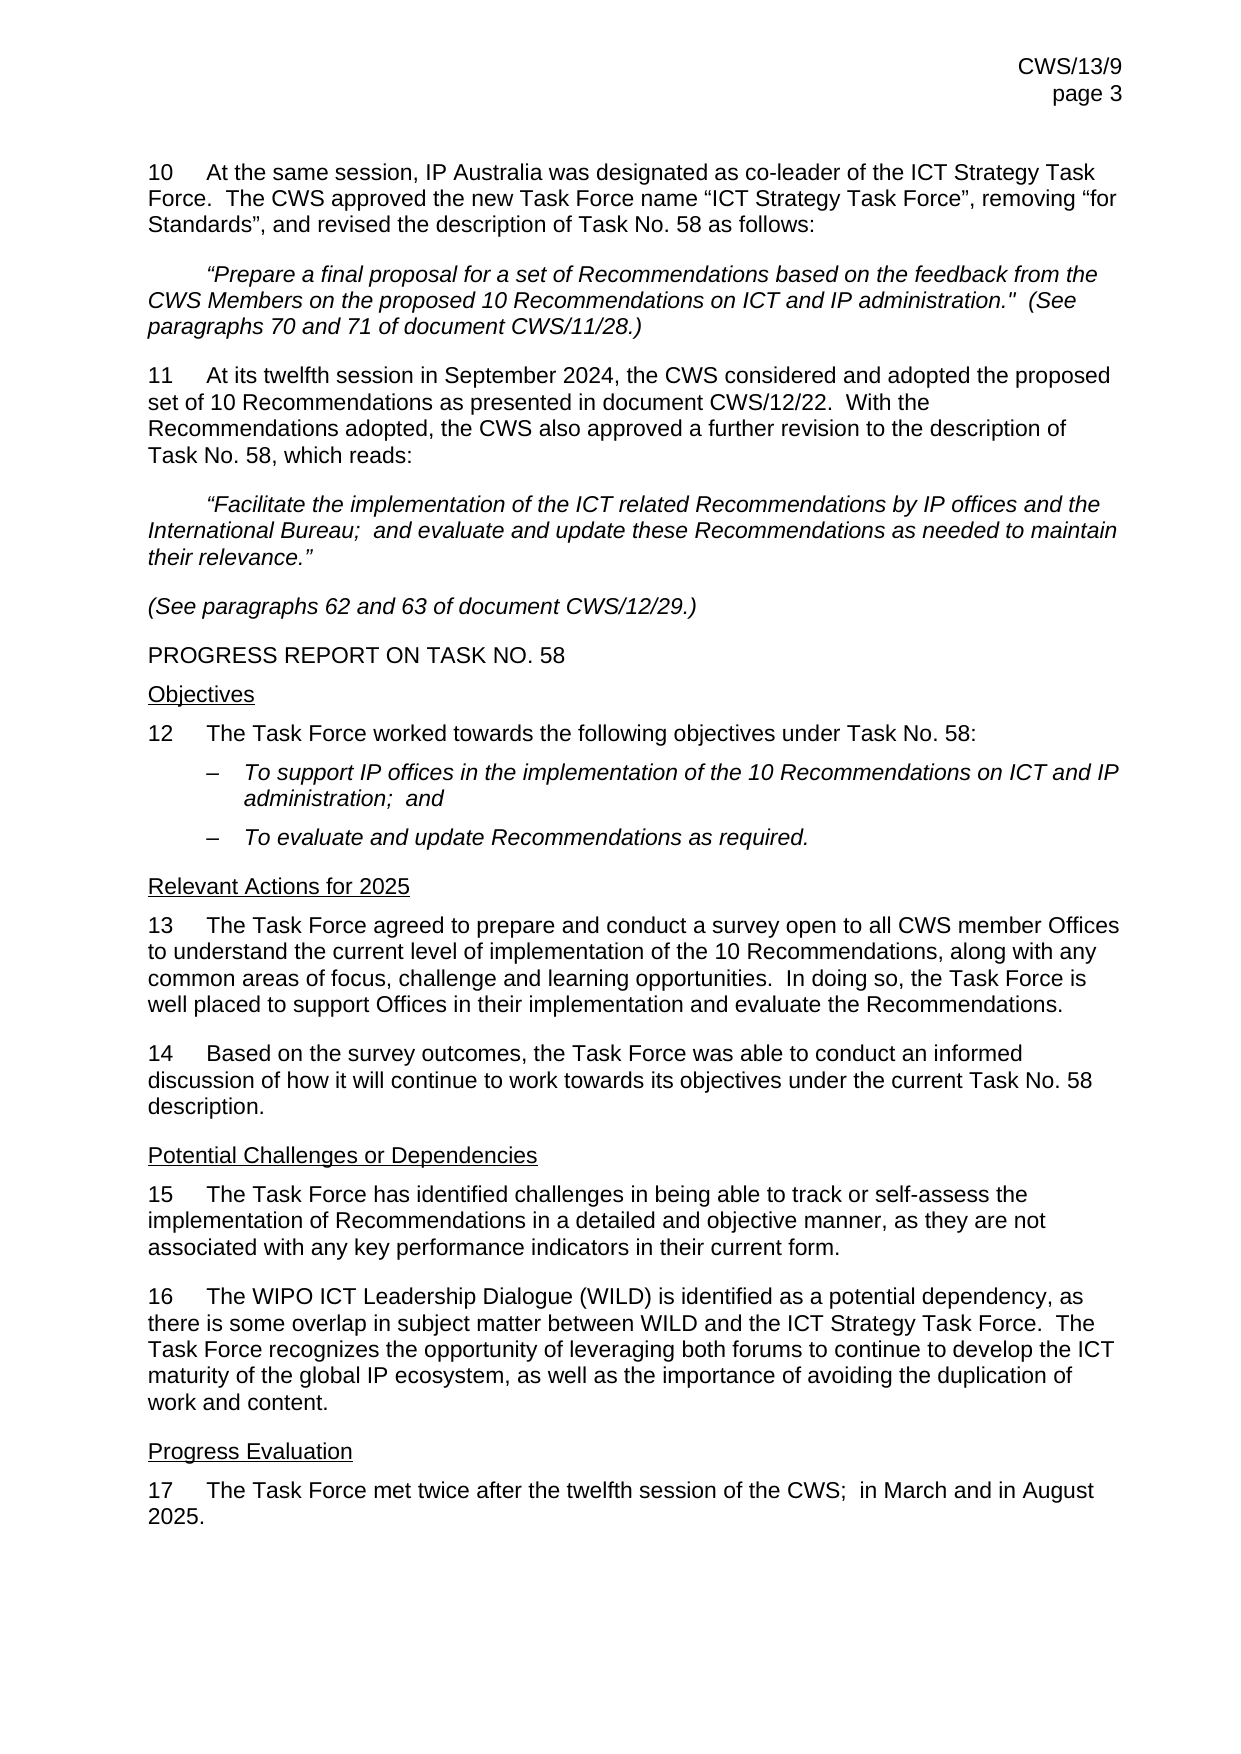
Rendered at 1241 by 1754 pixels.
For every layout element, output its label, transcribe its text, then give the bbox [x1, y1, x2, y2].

text PROGRESS REPORT ON TASK NO. 58 [148, 642, 1122, 668]
list To support IP offices in the implementation of the 10 Recommendations on ICT and IP administration; and [206, 759, 1122, 811]
text Progress Evaluation [148, 1438, 1122, 1464]
list Based on the survey outcomes, the Task Force was able to conduct an informed discussion of how it will continue to work towards its objectives under the current Task No. 58 description. [148, 1040, 1122, 1119]
list The WIPO ICT Leadership Dialogue (WILD) is identified as a potential dependency, as there is some overlap in subject matter between WILD and the ICT Strategy Task Force. The Task Force recognizes the opportunity of leveraging both forums to continue to develop the ICT maturity of the global IP ecosystem, as well as the importance of avoiding the duplication of work and content. [148, 1283, 1122, 1415]
text Potential Challenges or Dependencies [148, 1142, 1122, 1169]
list The Task Force agreed to prepare and conduct a survey open to all CWS member Offices to understand the current level of implementation of the 10 Recommendations, along with any common areas of focus, challenge and learning opportunities. In doing so, the Task Force is well placed to support Offices in their implementation and evaluate the Recommendations. [148, 912, 1122, 1017]
list At its twelfth session in September 2024, the CWS considered and adopted the proposed set of 10 Recommendations as presented in document CWS/12/22. With the Recommendations adopted, the CWS also approved a further revision to the description of Task No. 58, which reads: [148, 362, 1122, 468]
text “Prepare a final proposal for a set of Recommendations based on the feedback from the CWS Members on the proposed 10 Recommendations on ICT and IP administration." (See paragraphs 70 and 71 of document CWS/11/28.) [148, 261, 1122, 339]
list The Task Force has identified challenges in being able to track or self-assess the implementation of Recommendations in a detailed and objective manner, as they are not associated with any key performance indicators in their current form. [148, 1181, 1122, 1260]
list To evaluate and update Recommendations as required. [206, 824, 1122, 850]
text (See paragraphs 62 and 63 of document CWS/12/29.) [148, 593, 1122, 619]
text Relevant Actions for 2025 [148, 873, 1122, 899]
text “Facilitate the implementation of the ICT related Recommendations by IP offices and the International Bureau; and evaluate and update these Recommendations as needed to maintain their relevance.” [148, 491, 1122, 570]
text Objectives [148, 681, 1122, 707]
list The Task Force met twice after the twelfth session of the CWS; in March and in August 2025. [148, 1477, 1122, 1529]
list At the same session, IP Australia was designated as co-leader of the ICT Strategy Task Force. The CWS approved the new Task Force name “ICT Strategy Task Force”, removing “for Standards”, and revised the description of Task No. 58 as follows: [148, 158, 1122, 238]
list The Task Force worked towards the following objectives under Task No. 58: [148, 720, 1122, 746]
